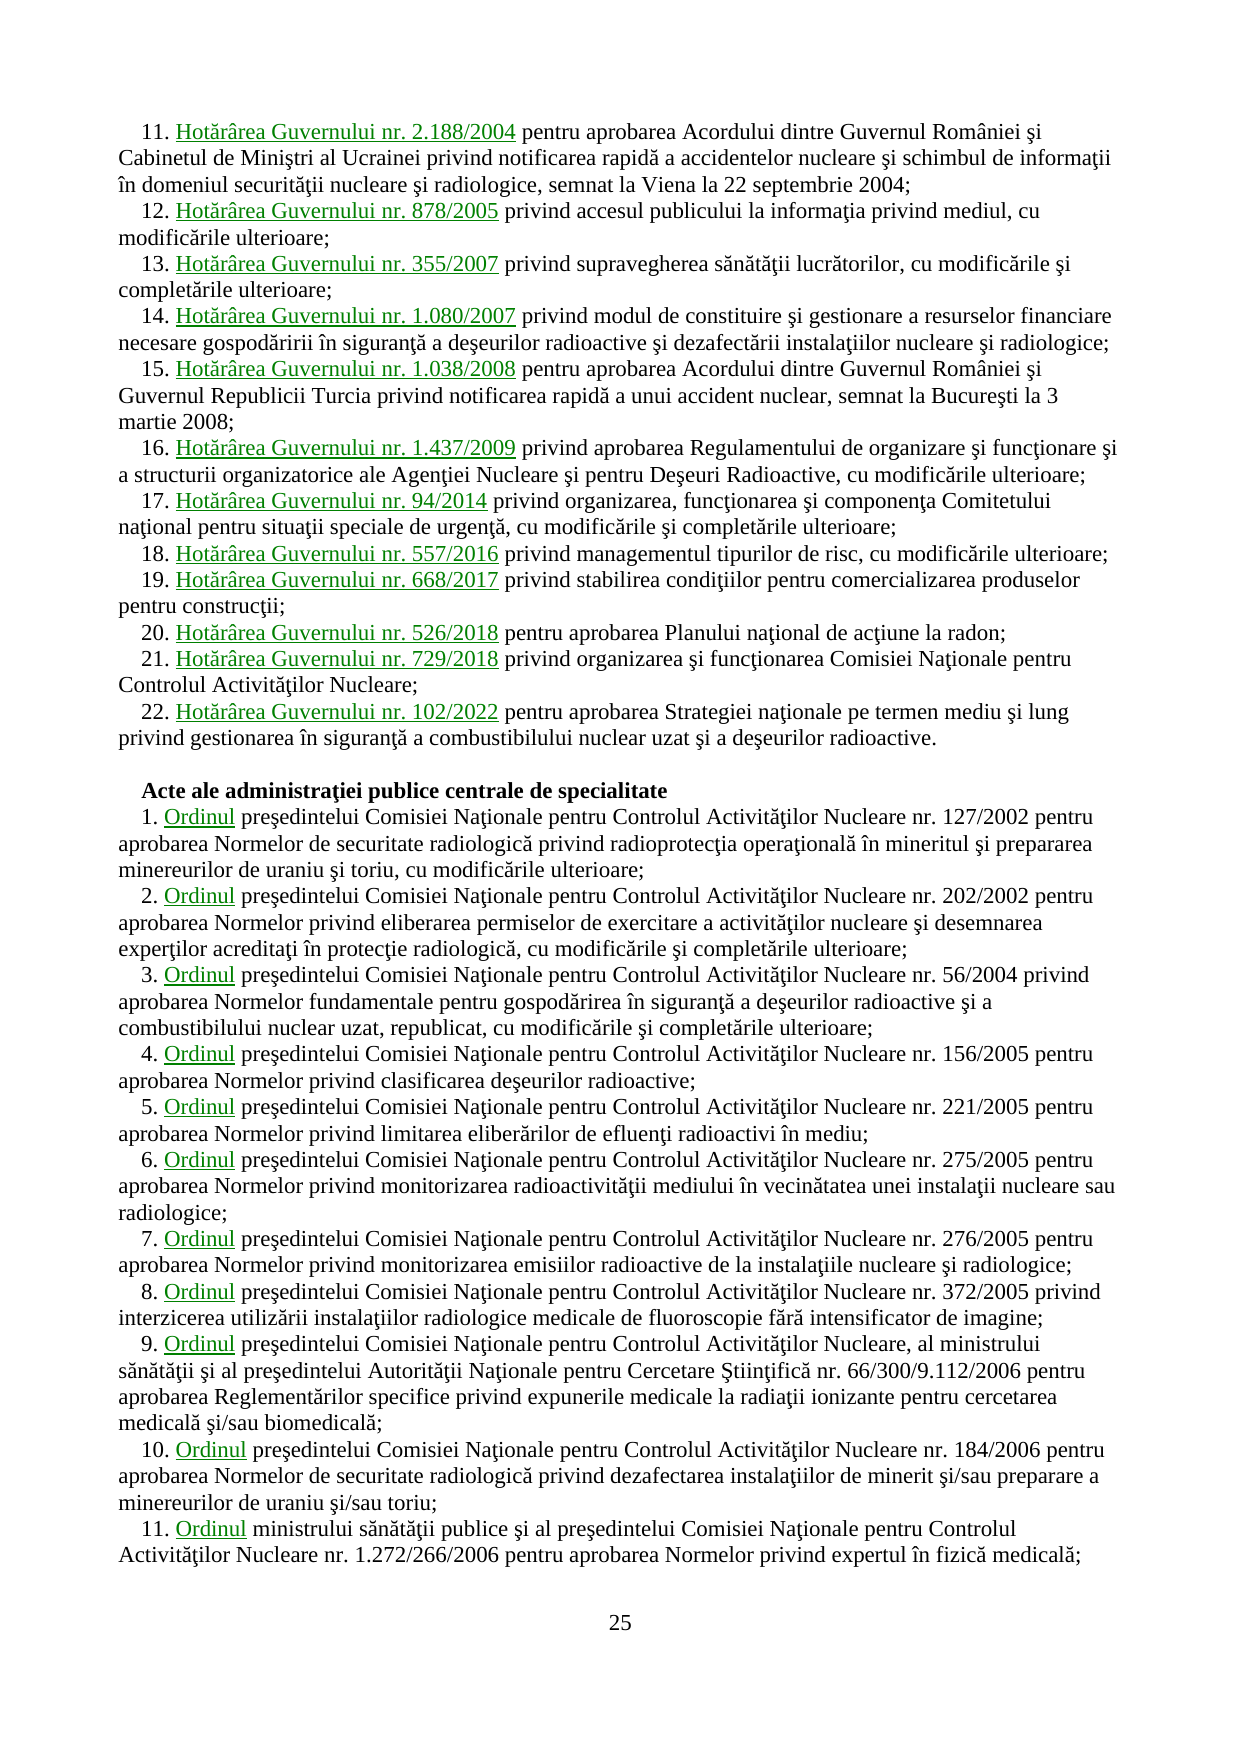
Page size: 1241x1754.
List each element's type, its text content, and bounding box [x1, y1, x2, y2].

text 10. Ordinul preşedintelui Comisiei Naţionale pentru Controlul Activităţilor Nucleare nr. 184/2006 pentru aprobarea Normelor de securitate radiologică privind dezafectarea instalaţiilor de minerit şi/sau preparare a minereurilor de uraniu şi/sau toriu; [118, 1436, 1122, 1515]
text 12. Hotărârea Guvernului nr. 878/2005 privind accesul publicului la informaţia privind mediul, cu modificările ulterioare; [118, 197, 1122, 250]
text 11. Hotărârea Guvernului nr. 2.188/2004 pentru aprobarea Acordului dintre Guvernul României şi Cabinetul de Miniştri al Ucrainei privind notificarea rapidă a accidentelor nucleare şi schimbul de informaţii în domeniul securităţii nucleare şi radiologice, semnat la Viena la 22 septembrie 2004; [118, 118, 1122, 197]
text 13. Hotărârea Guvernului nr. 355/2007 privind supravegherea sănătăţii lucrătorilor, cu modificările şi completările ulterioare; [118, 250, 1122, 303]
text 6. Ordinul preşedintelui Comisiei Naţionale pentru Controlul Activităţilor Nucleare nr. 275/2005 pentru aprobarea Normelor privind monitorizarea radioactivităţii mediului în vecinătatea unei instalaţii nucleare sau radiologice; [118, 1146, 1122, 1225]
text 15. Hotărârea Guvernului nr. 1.038/2008 pentru aprobarea Acordului dintre Guvernul României şi Guvernul Republicii Turcia privind notificarea rapidă a unui accident nuclear, semnat la Bucureşti la 3 martie 2008; [118, 355, 1122, 434]
text 19. Hotărârea Guvernului nr. 668/2017 privind stabilirea condiţiilor pentru comercializarea produselor pentru construcţii; [118, 566, 1122, 619]
text 22. Hotărârea Guvernului nr. 102/2022 pentru aprobarea Strategiei naţionale pe termen mediu şi lung privind gestionarea în siguranţă a combustibilului nuclear uzat şi a deşeurilor radioactive. [118, 698, 1122, 751]
text 20. Hotărârea Guvernului nr. 526/2018 pentru aprobarea Planului naţional de acţiune la radon; [118, 619, 1122, 645]
text 14. Hotărârea Guvernului nr. 1.080/2007 privind modul de constituire şi gestionare a resurselor financiare necesare gospodăririi în siguranţă a deşeurilor radioactive şi dezafectării instalaţiilor nucleare şi radiologice; [118, 303, 1122, 355]
text 21. Hotărârea Guvernului nr. 729/2018 privind organizarea şi funcţionarea Comisiei Naţionale pentru Controlul Activităţilor Nucleare; [118, 645, 1122, 698]
text 3. Ordinul preşedintelui Comisiei Naţionale pentru Controlul Activităţilor Nucleare nr. 56/2004 privind aprobarea Normelor fundamentale pentru gospodărirea în siguranţă a deşeurilor radioactive şi a combustibilului nuclear uzat, republicat, cu modificările şi completările ulterioare; [118, 961, 1122, 1041]
text 18. Hotărârea Guvernului nr. 557/2016 privind managementul tipurilor de risc, cu modificările ulterioare; [118, 540, 1122, 566]
text 11. Ordinul ministrului sănătăţii publice şi al preşedintelui Comisiei Naţionale pentru Controlul Activităţilor Nucleare nr. 1.272/266/2006 pentru aprobarea Normelor privind expertul în fizică medicală; [118, 1515, 1122, 1568]
text 5. Ordinul preşedintelui Comisiei Naţionale pentru Controlul Activităţilor Nucleare nr. 221/2005 pentru aprobarea Normelor privind limitarea eliberărilor de efluenţi radioactivi în mediu; [118, 1093, 1122, 1146]
text 4. Ordinul preşedintelui Comisiei Naţionale pentru Controlul Activităţilor Nucleare nr. 156/2005 pentru aprobarea Normelor privind clasificarea deşeurilor radioactive; [118, 1041, 1122, 1093]
text 2. Ordinul preşedintelui Comisiei Naţionale pentru Controlul Activităţilor Nucleare nr. 202/2002 pentru aprobarea Normelor privind eliberarea permiselor de exercitare a activităţilor nucleare şi desemnarea experţilor acreditaţi în protecţie radiologică, cu modificările şi completările ulterioare; [118, 882, 1122, 961]
text 17. Hotărârea Guvernului nr. 94/2014 privind organizarea, funcţionarea şi componenţa Comitetului naţional pentru situaţii speciale de urgenţă, cu modificările şi completările ulterioare; [118, 487, 1122, 540]
text Acte ale administraţiei publice centrale de specialitate [118, 777, 1122, 803]
text 16. Hotărârea Guvernului nr. 1.437/2009 privind aprobarea Regulamentului de organizare şi funcţionare şi a structurii organizatorice ale Agenţiei Nucleare şi pentru Deşeuri Radioactive, cu modificările ulterioare; [118, 434, 1122, 487]
text 9. Ordinul preşedintelui Comisiei Naţionale pentru Controlul Activităţilor Nucleare, al ministrului sănătăţii şi al preşedintelui Autorităţii Naţionale pentru Cercetare Ştiinţifică nr. 66/300/9.112/2006 pentru aprobarea Reglementărilor specifice privind expunerile medicale la radiaţii ionizante pentru cercetarea medicală şi/sau biomedicală; [118, 1330, 1122, 1436]
text 1. Ordinul preşedintelui Comisiei Naţionale pentru Controlul Activităţilor Nucleare nr. 127/2002 pentru aprobarea Normelor de securitate radiologică privind radioprotecţia operaţională în mineritul şi prepararea minereurilor de uraniu şi toriu, cu modificările ulterioare; [118, 803, 1122, 882]
text 8. Ordinul preşedintelui Comisiei Naţionale pentru Controlul Activităţilor Nucleare nr. 372/2005 privind interzicerea utilizării instalaţiilor radiologice medicale de fluoroscopie fără intensificator de imagine; [118, 1278, 1122, 1330]
text 7. Ordinul preşedintelui Comisiei Naţionale pentru Controlul Activităţilor Nucleare nr. 276/2005 pentru aprobarea Normelor privind monitorizarea emisiilor radioactive de la instalaţiile nucleare şi radiologice; [118, 1225, 1122, 1278]
